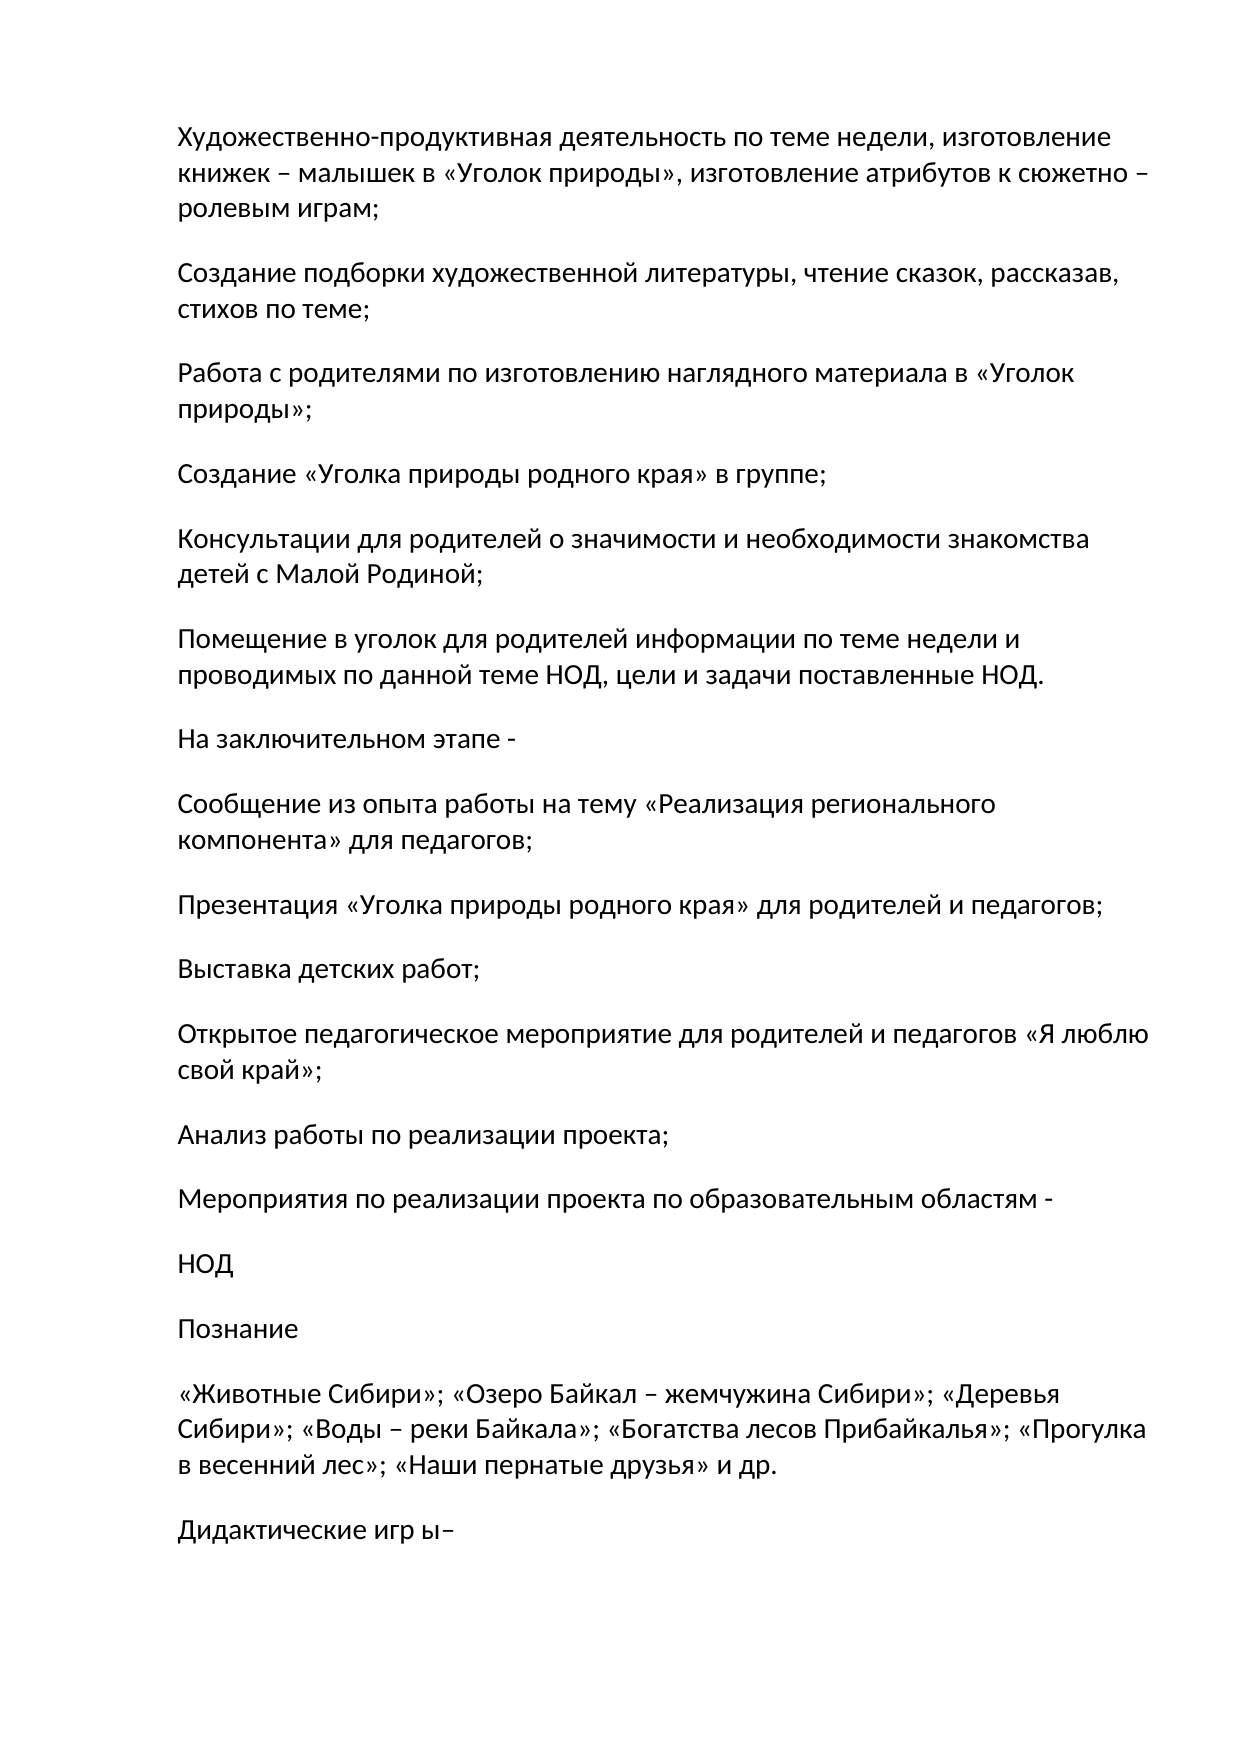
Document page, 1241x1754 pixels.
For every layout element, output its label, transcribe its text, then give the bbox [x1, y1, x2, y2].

text Помещение в уголок для родителей информации по теме недели и проводимых по данной теме НОД, цели и задачи поставленные НОД. [177, 620, 1152, 691]
text Сообщение из опыта работы на тему «Реализация регионального компонента» для педагогов; [177, 785, 1152, 857]
text Дидактические игр ы– [177, 1511, 1152, 1547]
text На заключительном этапе - [177, 721, 1152, 756]
text НОД [177, 1245, 1152, 1281]
text Консультации для родителей о значимости и необходимости знакомства детей с Малой Родиной; [177, 520, 1152, 591]
text Создание «Уголка природы родного края» в группе; [177, 455, 1152, 491]
text Анализ работы по реализации проекта; [177, 1116, 1152, 1151]
text Презентация «Уголка природы родного края» для родителей и педагогов; [177, 886, 1152, 921]
text «Животные Сибири»; «Озеро Байкал – жемчужина Сибири»; «Деревья Сибири»; «Воды – реки Байкала»; «Богатства лесов Прибайкалья»; «Прогулка в весенний лес»; «Наши пернатые друзья» и др. [177, 1375, 1152, 1482]
text Выставка детских работ; [177, 951, 1152, 986]
text Открытое педагогическое мероприятие для родителей и педагогов «Я люблю свой край»; [177, 1015, 1152, 1087]
text Создание подборки художественной литературы, чтение сказок, рассказав, стихов по теме; [177, 254, 1152, 325]
text Познание [177, 1310, 1152, 1346]
text Художественно-продуктивная деятельность по теме недели, изготовление книжек – малышек в «Уголок природы», изготовление атрибутов к сюжетно – ролевым играм; [177, 118, 1152, 225]
text Работа с родителями по изготовлению наглядного материала в «Уголок природы»; [177, 354, 1152, 426]
text Мероприятия по реализации проекта по образовательным областям - [177, 1181, 1152, 1216]
